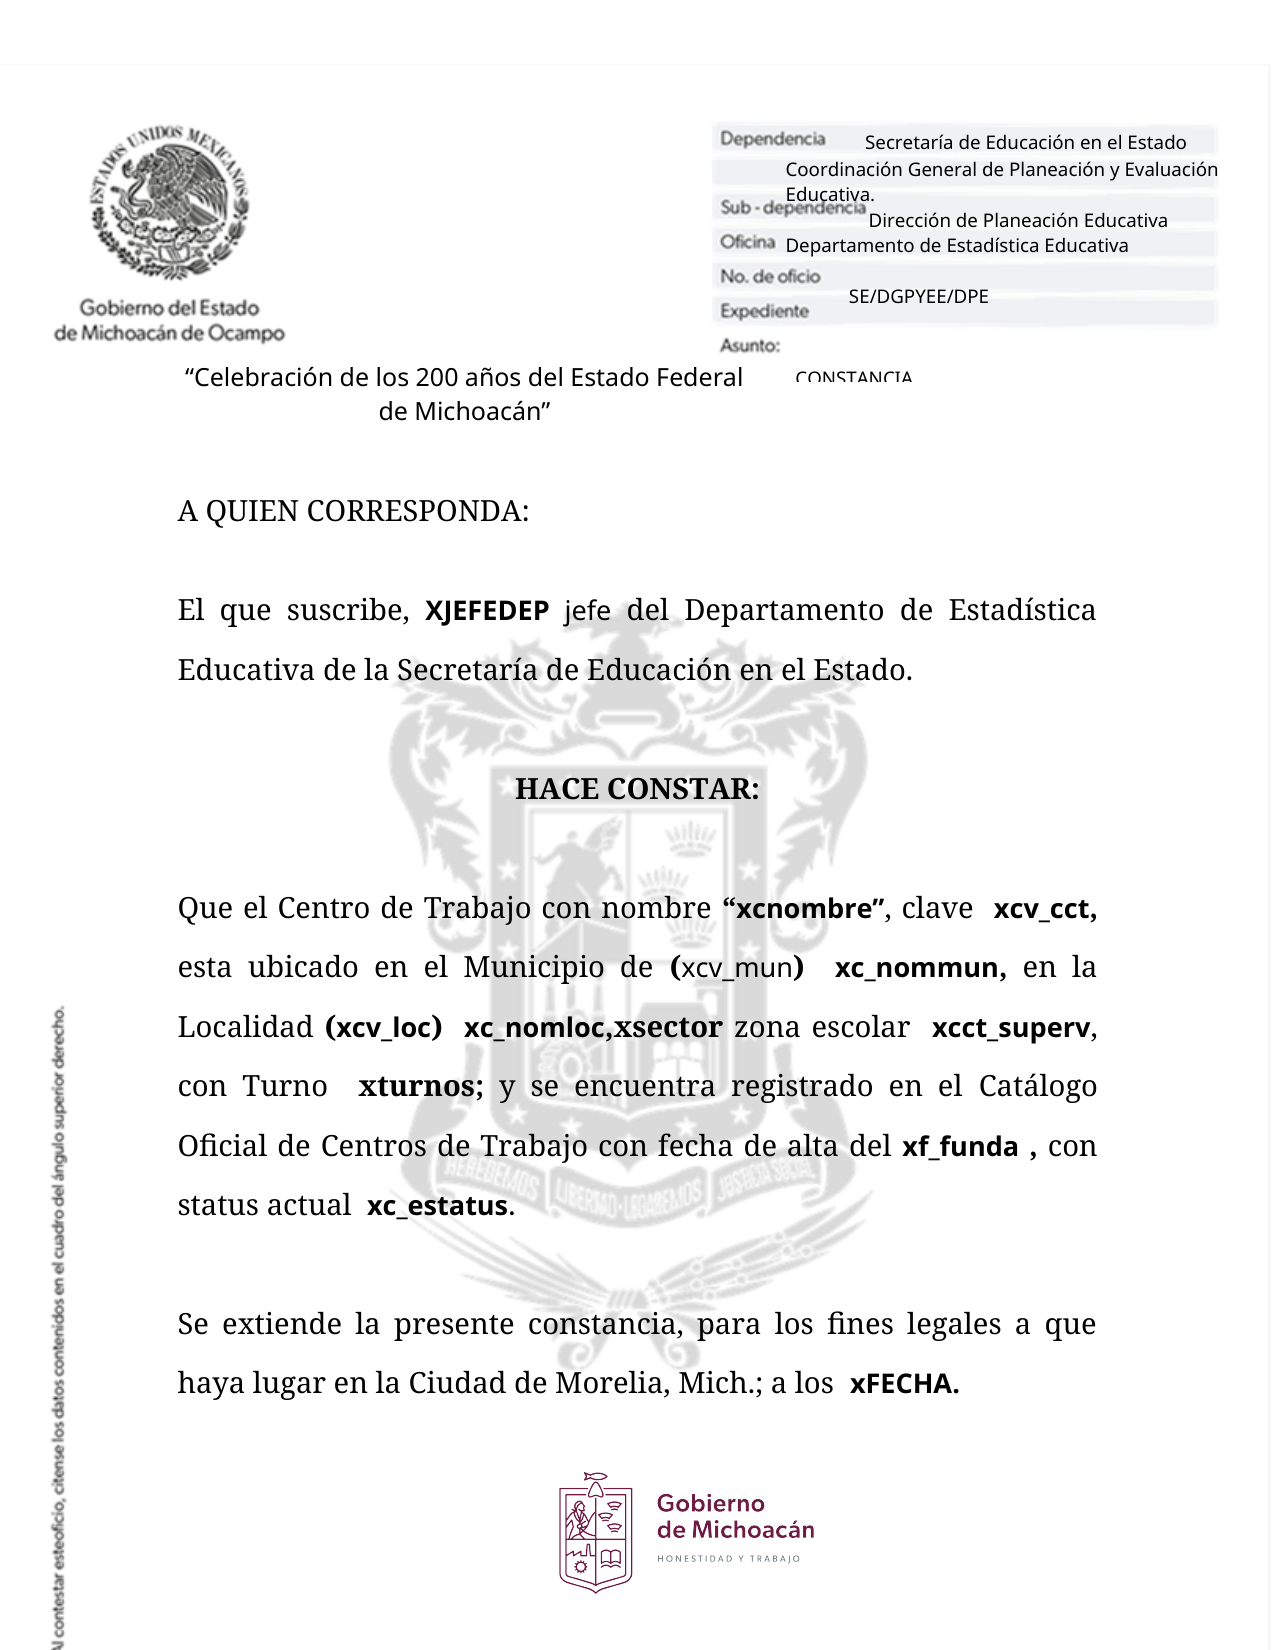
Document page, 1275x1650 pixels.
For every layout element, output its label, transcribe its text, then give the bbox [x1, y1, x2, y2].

text Se extiende la presente constancia, para los fines legales a que haya lugar en la Ciudad de Morelia, Mich.; a los xFECHA. [177, 1303, 1098, 1402]
text A QUIEN CORRESPONDA: [177, 491, 1098, 530]
text HACE CONSTAR: [177, 768, 1098, 808]
text “Celebración de los 200 años del Estado Federal de Michoacán” [177, 360, 1098, 428]
text Que el Centro de Trabajo con nombre “xcnombre”, clave xcv_cct, esta ubicado en el Municipio de (xcv_mun) xc_nommun, en la Localidad (xcv_loc) xc_nomloc,xsector zona escolar xcct_superv, con Turno xturnos; y se encuentra registrado en el Catálogo Oficial de Centros de Trabajo con fecha de alta del xf_funda , con status actual xc_estatus. [177, 887, 1098, 1224]
picture [0, 64, 1271, 1650]
text El que suscribe, XJEFEDEP jefe del Departamento de Estadística Educativa de la Secretaría de Educación en el Estado. [177, 589, 1098, 689]
